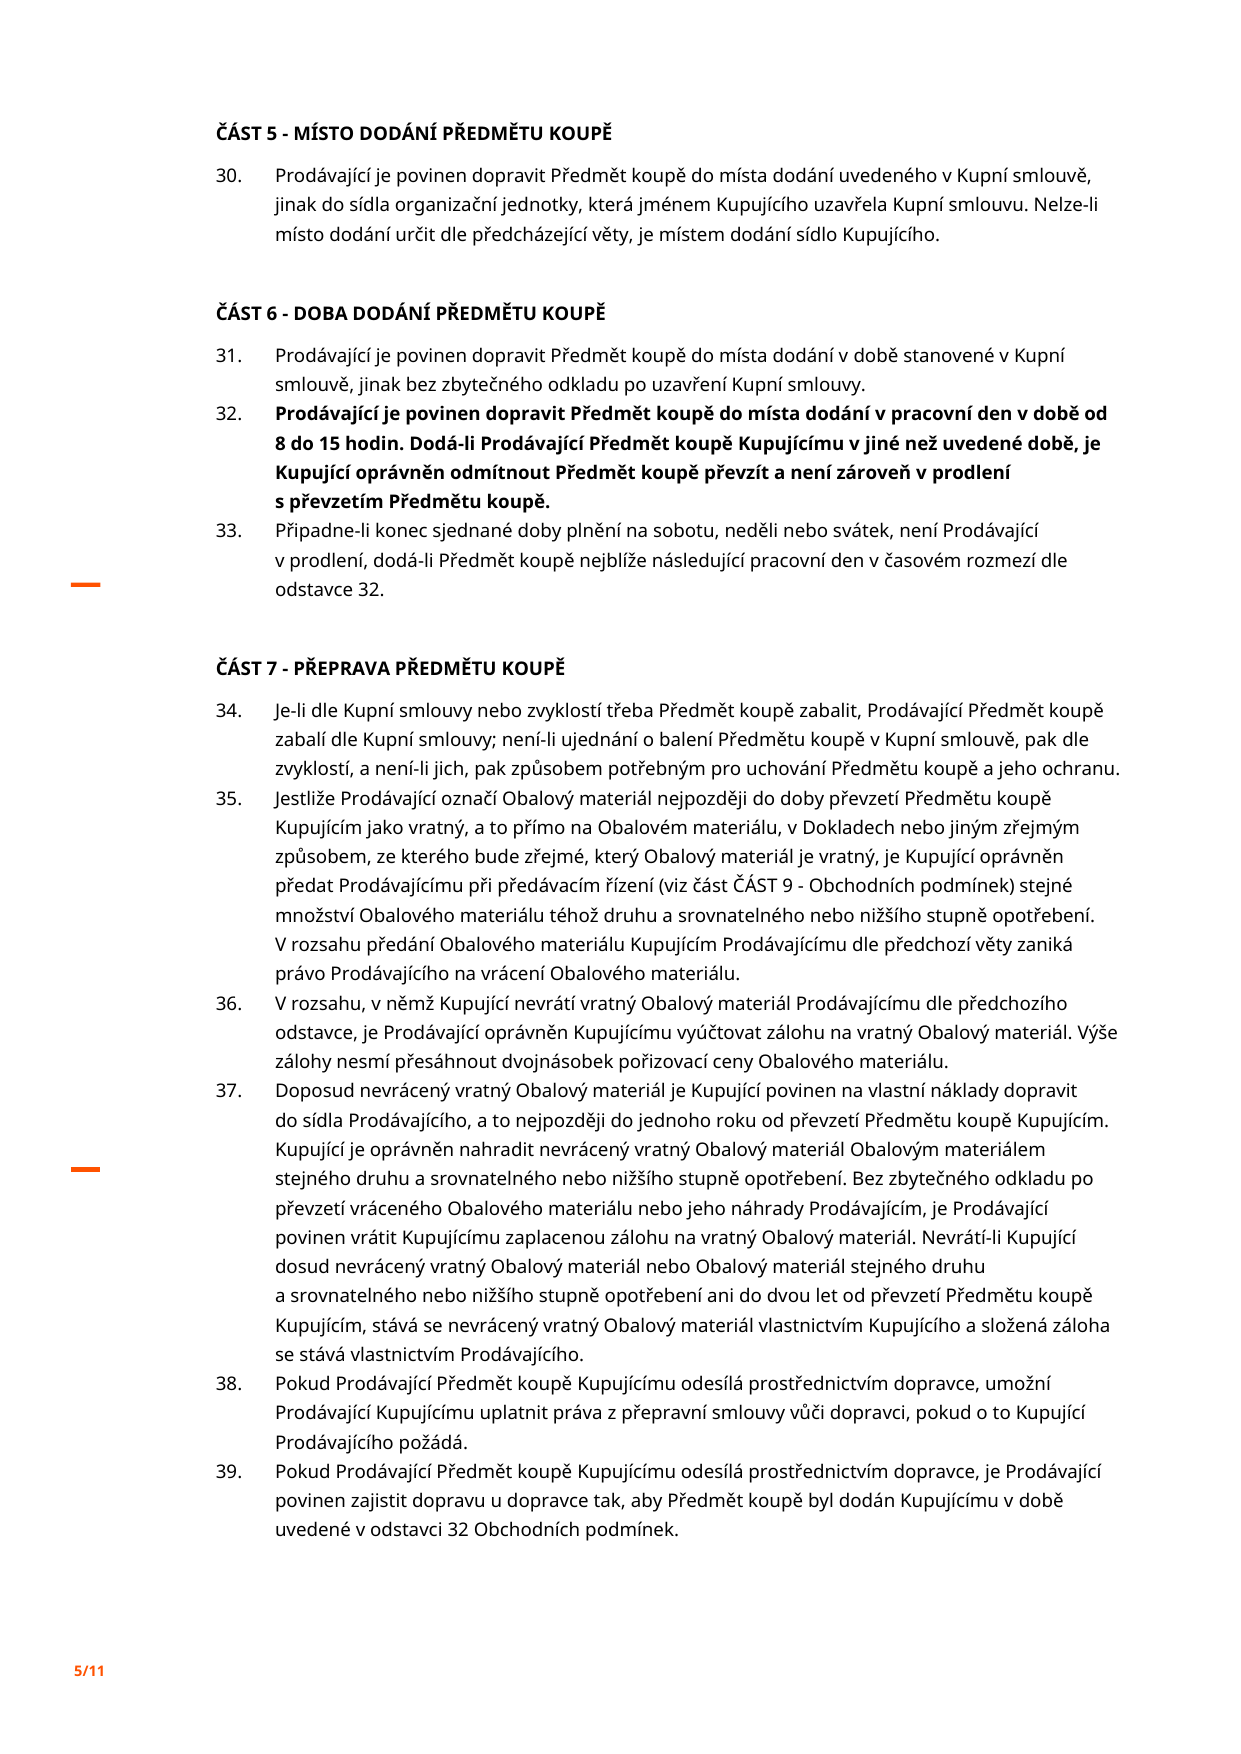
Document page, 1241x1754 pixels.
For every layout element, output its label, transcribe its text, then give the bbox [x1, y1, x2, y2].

list Prodávající je povinen dopravit Předmět koupě do místa dodání v době stanovené v Kupní smlouvě, jinak bez zbytečného odkladu po uzavření Kupní smlouvy. [216, 342, 1122, 397]
list V rozsahu, v němž Kupující nevrátí vratný Obalový materiál Prodávajícímu dle předchozího odstavce, je Prodávající oprávněn Kupujícímu vyúčtovat zálohu na vratný Obalový materiál. Výše zálohy nesmí přesáhnout dvojnásobek pořizovací ceny Obalového materiálu. [216, 990, 1122, 1074]
list PŘEPRAVA PŘEDMĚTU KOUPĚ [216, 655, 1122, 681]
list Pokud Prodávající Předmět koupě Kupujícímu odesílá prostřednictvím dopravce, umožní Prodávající Kupujícímu uplatnit práva z přepravní smlouvy vůči dopravci, pokud o to Kupující Prodávajícího požádá. [216, 1370, 1122, 1454]
list Připadne-li konec sjednané doby plnění na sobotu, neděli nebo svátek, není Prodávající v prodlení, dodá-li Předmět koupě nejblíže následující pracovní den v časovém rozmezí dle odstavce 32. [216, 518, 1122, 602]
list Pokud Prodávající Předmět koupě Kupujícímu odesílá prostřednictvím dopravce, je Prodávající povinen zajistit dopravu u dopravce tak, aby Předmět koupě byl dodán Kupujícímu v době uvedené v odstavci 32 Obchodních podmínek. [216, 1458, 1122, 1542]
list Je-li dle Kupní smlouvy nebo zvyklostí třeba Předmět koupě zabalit, Prodávající Předmět koupě zabalí dle Kupní smlouvy; není-li ujednání o balení Předmětu koupě v Kupní smlouvě, pak dle zvyklostí, a není-li jich, pak způsobem potřebným pro uchování Předmětu koupě a jeho ochranu. [216, 697, 1122, 781]
list Doposud nevrácený vratný Obalový materiál je Kupující povinen na vlastní náklady dopravit do sídla Prodávajícího, a to nejpozději do jednoho roku od převzetí Předmětu koupě Kupujícím. Kupující je oprávněn nahradit nevrácený vratný Obalový materiál Obalovým materiálem stejného druhu a srovnatelného nebo nižšího stupně opotřebení. Bez zbytečného odkladu po převzetí vráceného Obalového materiálu nebo jeho náhrady Prodávajícím, je Prodávající povinen vrátit Kupujícímu zaplacenou zálohu na vratný Obalový materiál. Nevrátí-li Kupující dosud nevrácený vratný Obalový materiál nebo Obalový materiál stejného druhu a srovnatelného nebo nižšího stupně opotřebení ani do dvou let od převzetí Předmětu koupě Kupujícím, stává se nevrácený vratný Obalový materiál vlastnictvím Kupujícího a složená záloha se stává vlastnictvím Prodávajícího. [216, 1078, 1122, 1367]
list DOBA DODÁNÍ PŘEDMĚTU KOUPĚ [216, 300, 1122, 326]
list Jestliže Prodávající označí Obalový materiál nejpozději do doby převzetí Předmětu koupě Kupujícím jako vratný, a to přímo na Obalovém materiálu, v Dokladech nebo jiným zřejmým způsobem, ze kterého bude zřejmé, který Obalový materiál je vratný, je Kupující oprávněn předat Prodávajícímu při předávacím řízení (viz část ČÁST 9 - Obchodních podmínek) stejné množství Obalového materiálu téhož druhu a srovnatelného nebo nižšího stupně opotřebení. V rozsahu předání Obalového materiálu Kupujícím Prodávajícímu dle předchozí věty zaniká právo Prodávajícího na vrácení Obalového materiálu. [216, 785, 1122, 986]
list Prodávající je povinen dopravit Předmět koupě do místa dodání uvedeného v Kupní smlouvě, jinak do sídla organizační jednotky, která jménem Kupujícího uzavřela Kupní smlouvu. Nelze-li místo dodání určit dle předcházející věty, je místem dodání sídlo Kupujícího. [216, 162, 1122, 246]
list MÍSTO DODÁNÍ PŘEDMĚTU KOUPĚ [216, 121, 1122, 146]
list Prodávající je povinen dopravit Předmět koupě do místa dodání v pracovní den v době od 8 do 15 hodin. Dodá-li Prodávající Předmět koupě Kupujícímu v jiné než uvedené době, je Kupující oprávněn odmítnout Předmět koupě převzít a není zároveň v prodlení s převzetím Předmětu koupě. [216, 401, 1122, 514]
